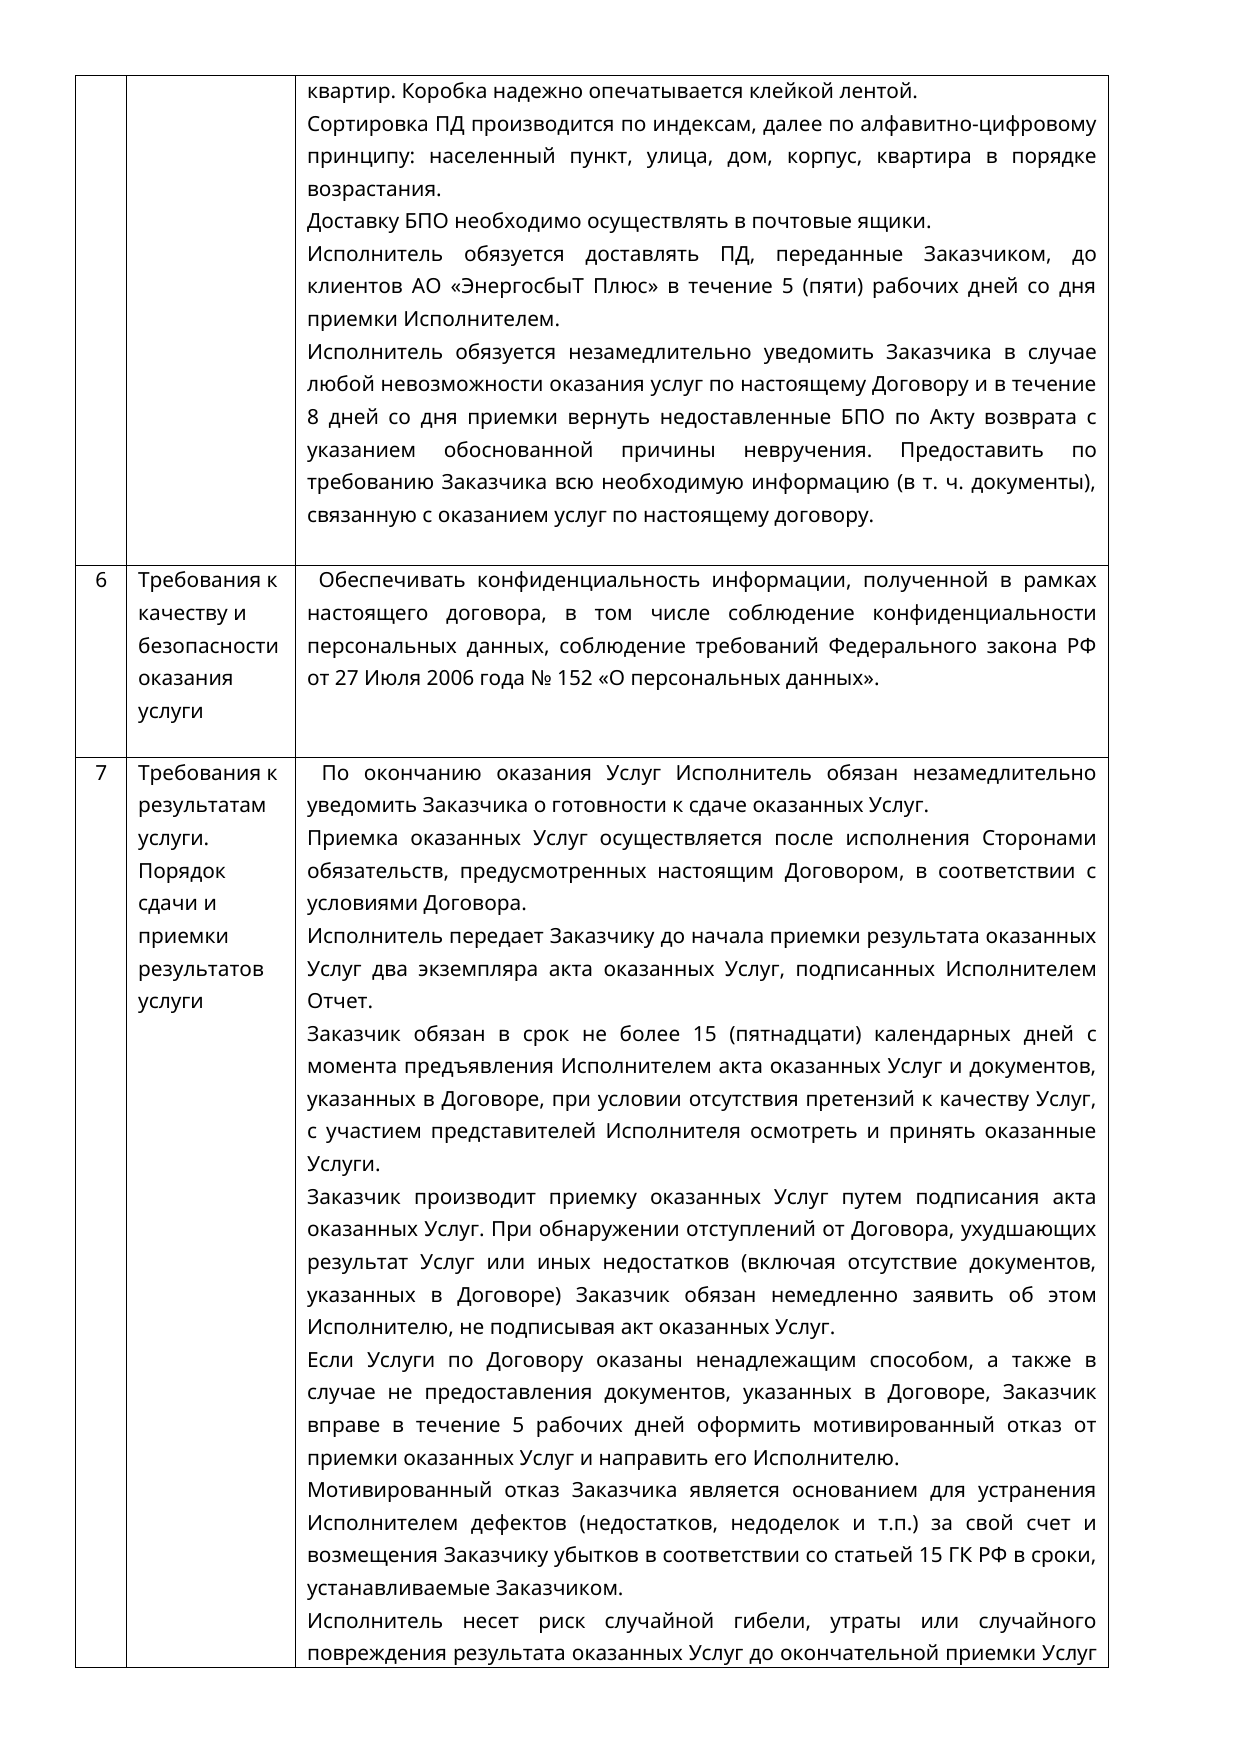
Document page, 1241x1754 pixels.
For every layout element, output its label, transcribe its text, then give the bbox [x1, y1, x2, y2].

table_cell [127, 76, 295, 564]
table_cell Обеспечивать конфиденциальность информации, полученной в рамках настоящего договора, в том числе соблюдение конфиденциальности персональных данных, соблюдение требований Федерального закона РФ от 27 Июля 2006 года № 152 «О персональных данных». [296, 566, 1108, 757]
table_cell 7 [76, 758, 126, 1667]
table_cell 5 [76, 76, 126, 564]
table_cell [296, 76, 1108, 564]
table_cell 6 [76, 566, 126, 757]
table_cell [127, 758, 295, 1667]
table_cell Требования к качеству и безопасности оказания услуги [127, 566, 295, 757]
